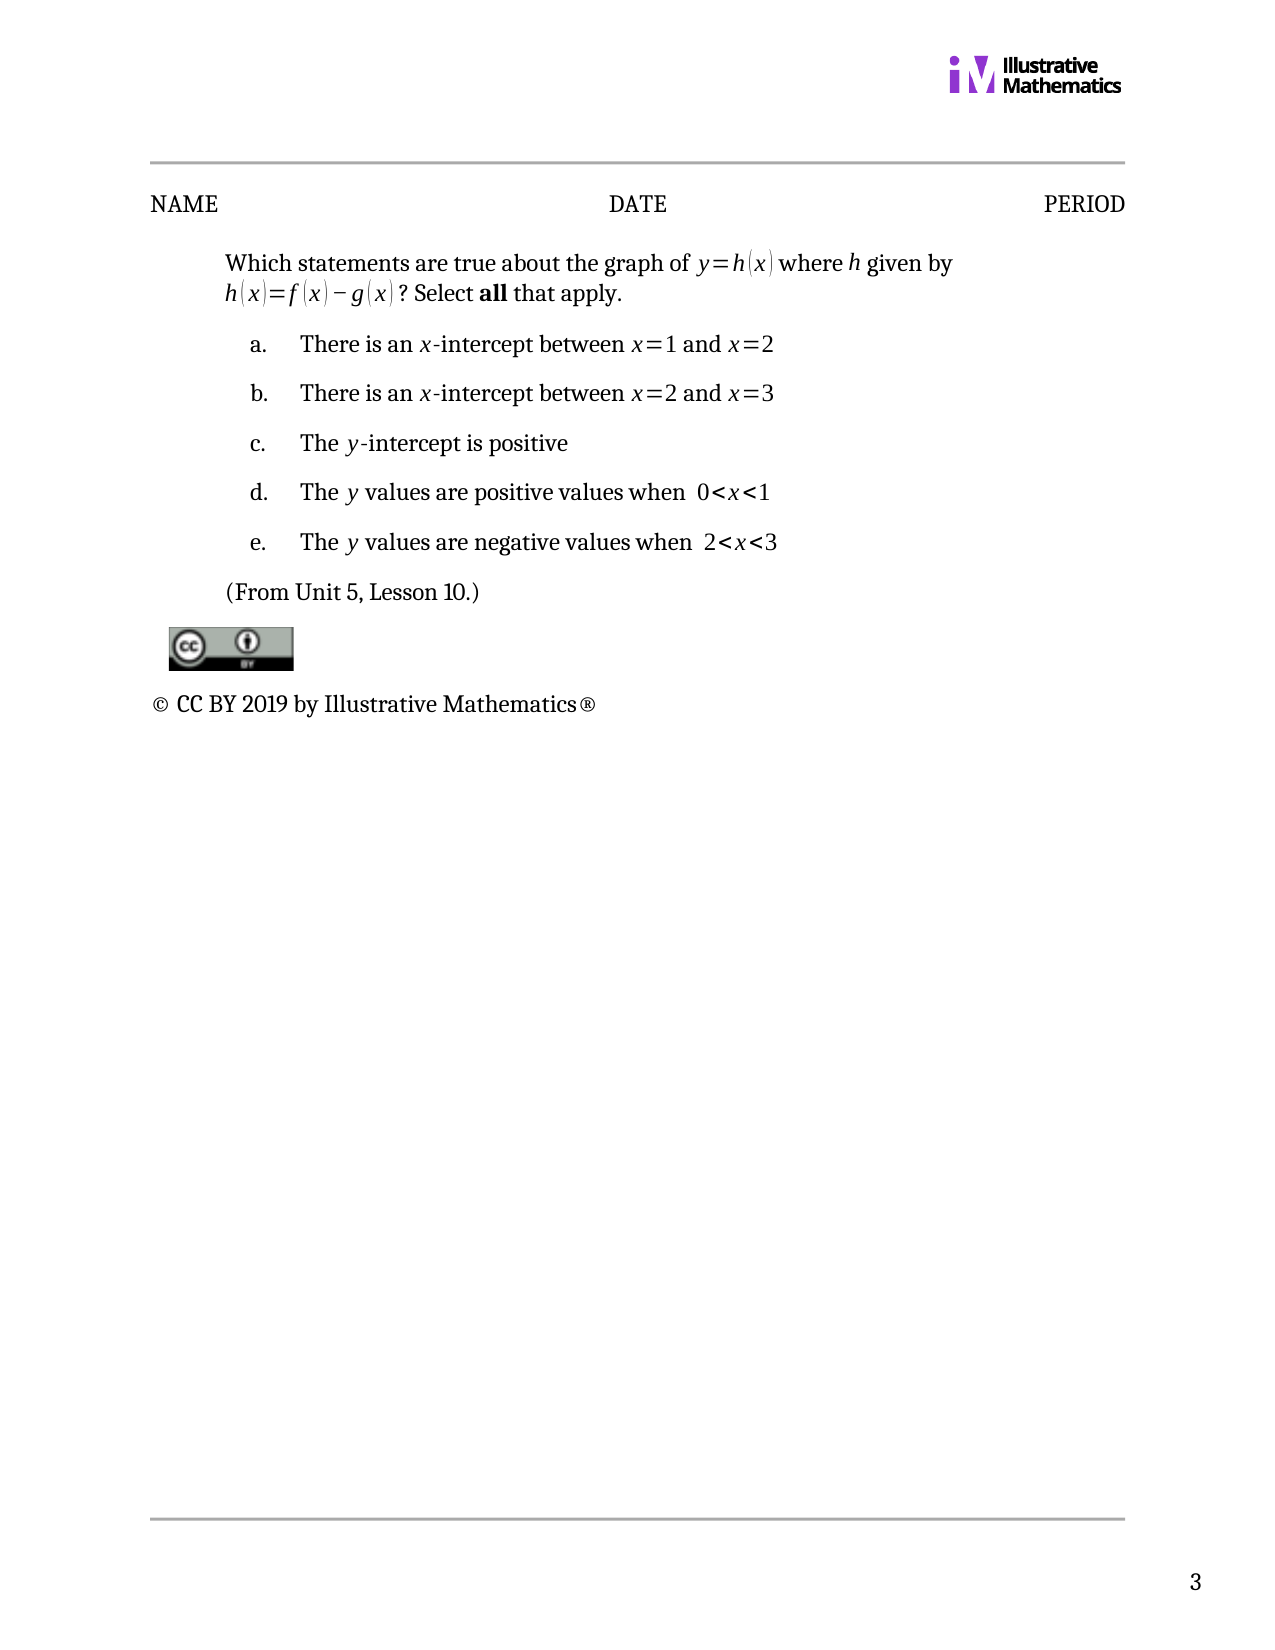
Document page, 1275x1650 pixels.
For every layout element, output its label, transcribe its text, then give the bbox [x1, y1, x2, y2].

list There is an -intercept between and [250, 329, 1125, 358]
picture [168, 627, 294, 671]
list The -intercept is positive [250, 429, 1125, 457]
list Which statements are true about the graph of where given by ? Select all that apply. [175, 247, 1125, 309]
list The values are positive values when [250, 478, 1125, 507]
list The values are negative values when [250, 528, 1125, 557]
list There is an -intercept between and [250, 379, 1125, 408]
list (From Unit 5, Lesson 10.) [175, 577, 1125, 606]
text © CC BY 2019 by Illustrative Mathematics® [150, 689, 1125, 718]
picture [949, 55, 1121, 93]
